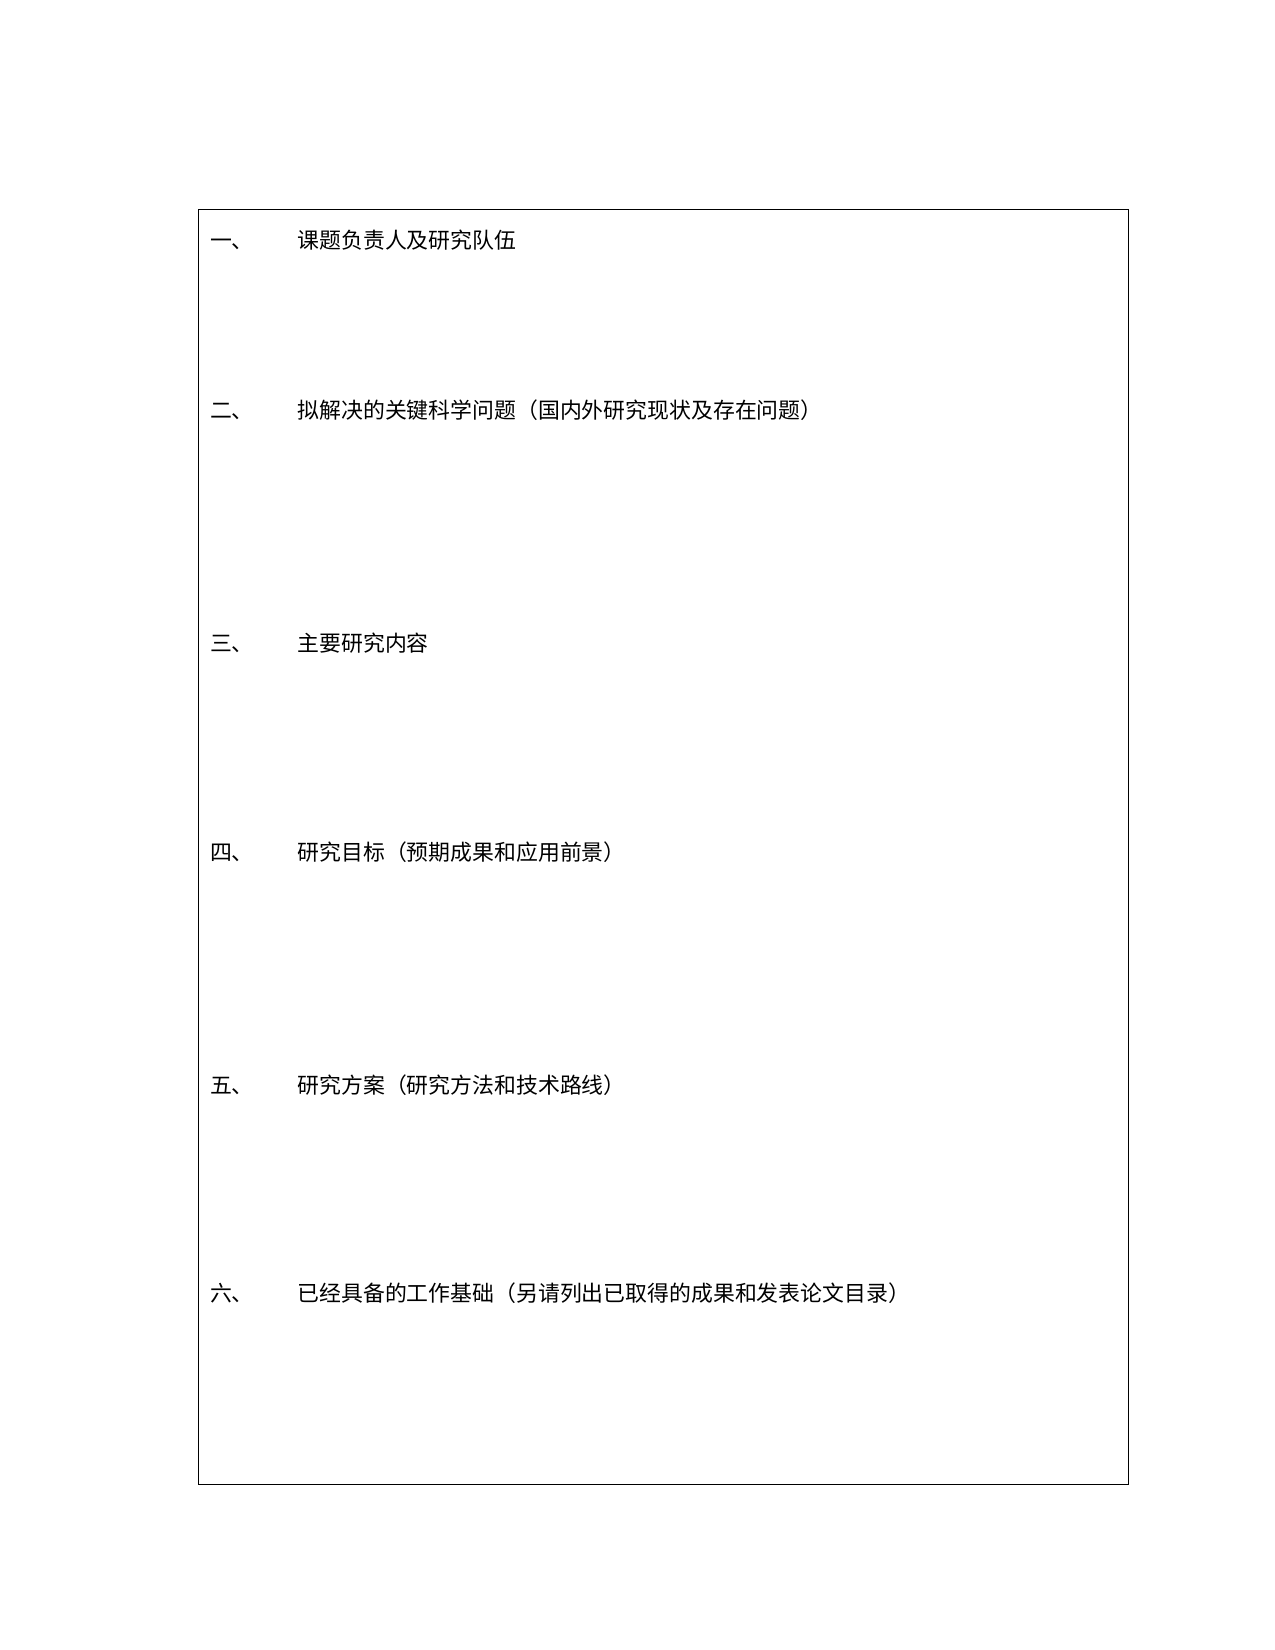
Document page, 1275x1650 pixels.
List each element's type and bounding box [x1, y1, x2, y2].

table_header [199, 210, 1128, 1484]
